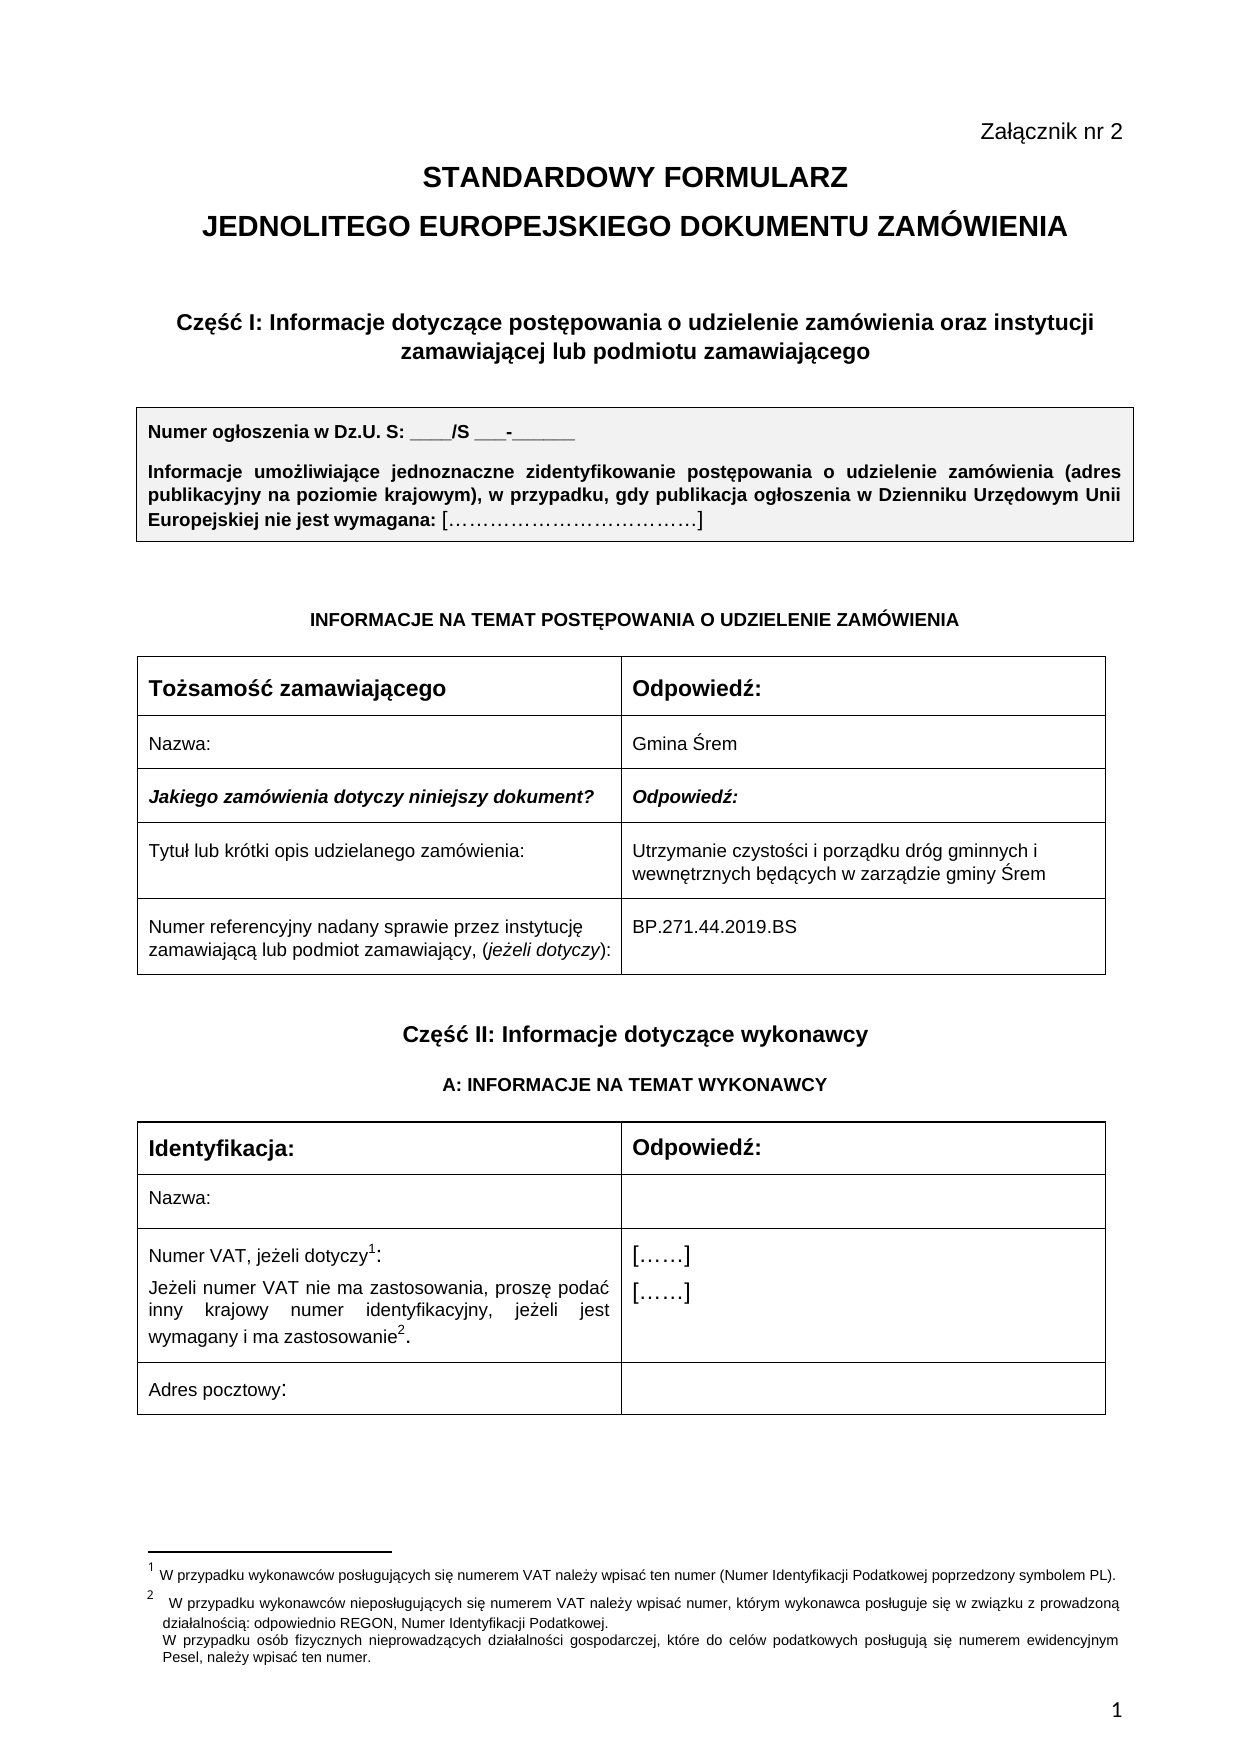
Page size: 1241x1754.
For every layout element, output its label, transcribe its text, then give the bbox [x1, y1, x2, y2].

table_cell [622, 1363, 1105, 1414]
table_header Tożsamość zamawiającego [138, 657, 621, 714]
text Załącznik nr 2 [148, 118, 1123, 144]
table_cell Numer referencyjny nadany sprawie przez instytucję zamawiającą lub podmiot zamawiający, (jeżeli dotyczy): [138, 899, 621, 974]
table_cell Tytuł lub krótki opis udzielanego zamówienia: [138, 823, 621, 898]
table_cell Adres pocztowy: [138, 1363, 621, 1414]
table_header Odpowiedź: [622, 657, 1105, 714]
text Część I: Informacje dotyczące postępowania o udzielenie zamówienia oraz instytucji zamawiającej lub podmiotu zamawiającego [148, 309, 1123, 364]
table_cell Jakiego zamówienia dotyczy niniejszy dokument? [138, 769, 621, 822]
table_cell Nazwa: [138, 1175, 621, 1227]
table_header Numer ogłoszenia w Dz.U. S: ____/S ___-______ Informacje umożliwiające jednoznaczne zidentyfikowanie postępowania o udzielenie zamówienia (adres publikacyjny na poziomie krajowym), w przypadku, gdy publikacja ogłoszenia w Dzienniku Urzędowym Unii Europejskiej nie jest wymagana: [………………………………] [137, 408, 1133, 541]
table_cell BP.271.44.2019.BS [622, 899, 1105, 974]
table_cell Utrzymanie czystości i porządku dróg gminnych i wewnętrznych będących w zarządzie gminy Śrem [622, 823, 1105, 898]
table_cell [622, 1175, 1105, 1227]
table_cell [……] [……] [622, 1229, 1105, 1362]
table_cell Nazwa: [138, 716, 621, 768]
text Część II: Informacje dotyczące wykonawcy [148, 1021, 1123, 1047]
text STANDARDOWY FORMULARZ [148, 159, 1123, 193]
text A: INFORMACJE NA TEMAT WYKONAWCY [147, 1074, 1123, 1095]
table_header Identyfikacja: [138, 1123, 621, 1174]
table_cell Numer VAT, jeżeli dotyczy: Jeżeli numer VAT nie ma zastosowania, proszę podać inny krajowy numer identyfikacyjny, jeżeli jest wymagany i ma zastosowanie. [138, 1229, 621, 1362]
text JEDNOLITEGO EUROPEJSKIEGO DOKUMENTU ZAMÓWIENIA [148, 209, 1123, 242]
table_header Odpowiedź: [622, 1123, 1105, 1174]
table_cell Gmina Śrem [622, 716, 1105, 768]
table_cell Odpowiedź: [622, 769, 1105, 822]
text INFORMACJE NA TEMAT POSTĘPOWANIA O UDZIELENIE ZAMÓWIENIA [147, 608, 1123, 630]
